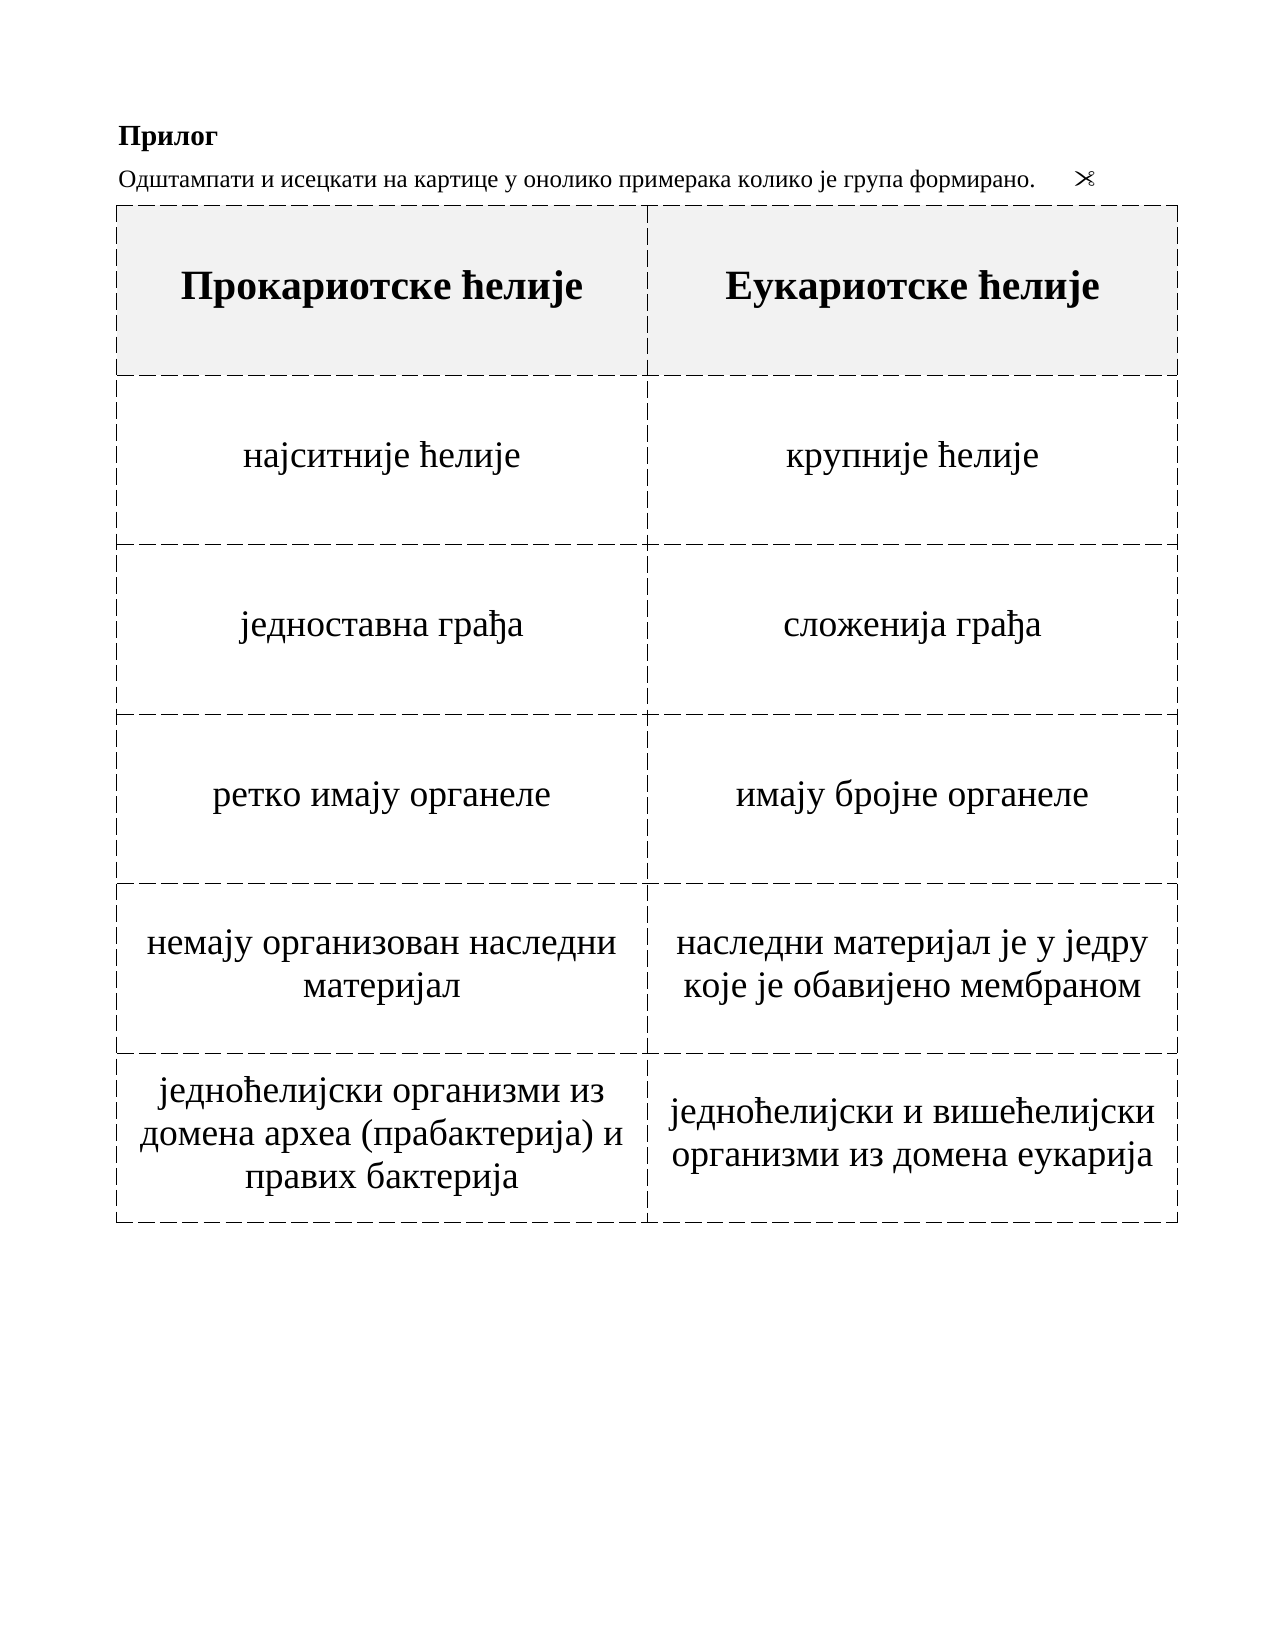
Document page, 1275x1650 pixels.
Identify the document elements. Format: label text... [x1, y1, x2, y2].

table_cell крупније ћелије [647, 375, 1178, 544]
table_header Еукариотске ћелије [647, 205, 1178, 375]
table_cell наследни материјал је у једру које је обавијено мембраном [647, 883, 1178, 1053]
table_cell имају бројне органеле [647, 714, 1178, 883]
table_cell једноставна грађа [117, 544, 647, 714]
table_header Прокариотске ћелије [117, 205, 647, 375]
table_cell најситније ћелије [117, 375, 647, 544]
text Одштампати и исецкати на картице у онолико примерака колико је група формирано. [118, 164, 1157, 193]
table_cell једноћелијски и вишећелијски организми из домена еукарија [647, 1053, 1178, 1222]
table_cell сложенија грађа [647, 544, 1178, 714]
table_cell једноћелијски организми из домена археа (прабактерија) и правих бактерија [117, 1053, 647, 1222]
text Прилог [118, 118, 1157, 152]
table_cell ретко имају органеле [117, 714, 647, 883]
table_cell немају организован наследни материјал [117, 883, 647, 1053]
